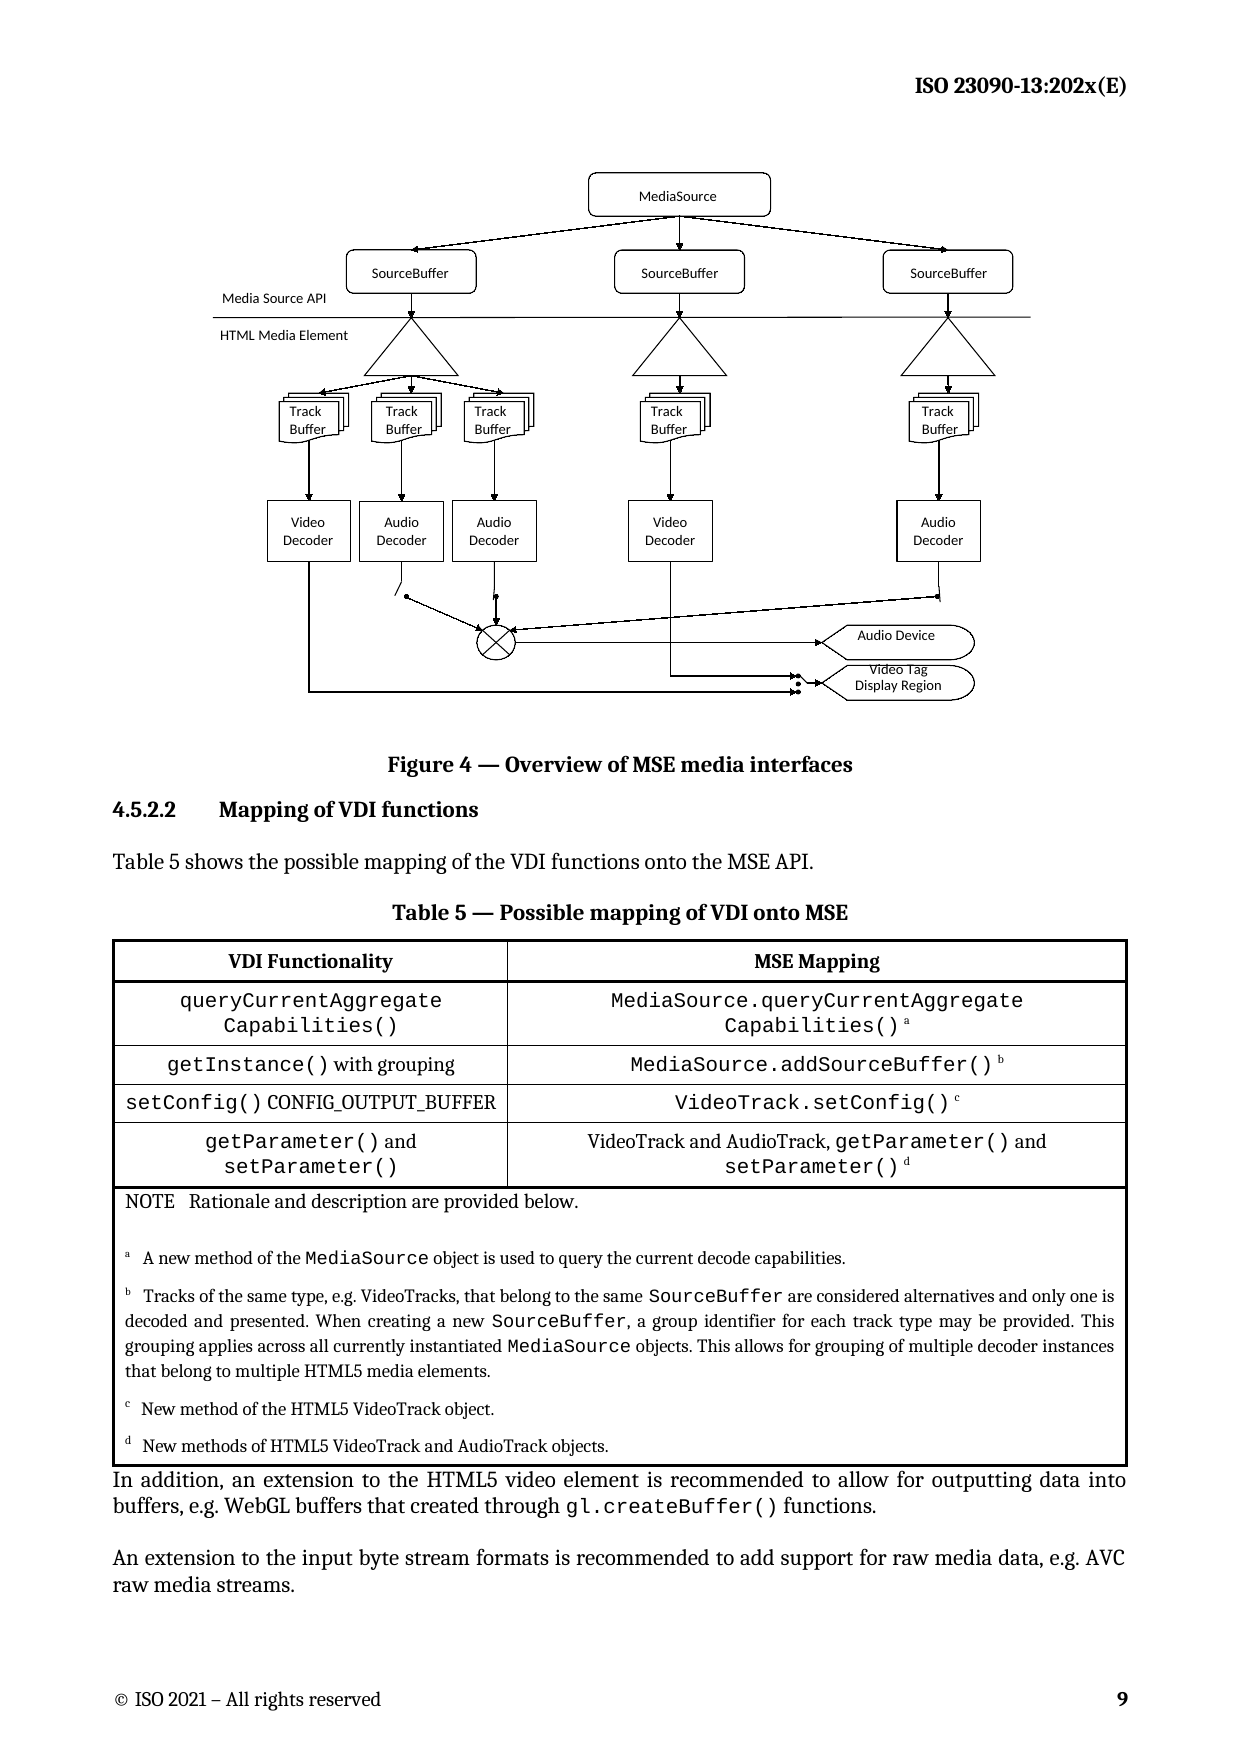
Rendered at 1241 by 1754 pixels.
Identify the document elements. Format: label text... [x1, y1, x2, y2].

table_cell queryCurrentAggregate Capabilities() [115, 983, 507, 1045]
table_cell MediaSource.queryCurrentAggregate Capabilities() a [508, 983, 1125, 1045]
text Table 5 shows the possible mapping of the VDI functions onto the MSE API. [112, 849, 1128, 875]
table_cell VideoTrack and AudioTrack, getParameter() and setParameter() d [508, 1123, 1125, 1186]
text Figure 4 — Overview of MSE media interfaces [112, 752, 1128, 778]
table_cell MediaSource.addSourceBuffer() b [508, 1046, 1125, 1084]
table_header MSE Mapping [508, 942, 1125, 979]
text In addition, an extension to the HTML5 video element is recommended to allow for outputting data into buffers, e.g. WebGL buffers that created through gl.createBuffer() functions. [112, 1467, 1128, 1520]
table_cell VideoTrack.setConfig() c [508, 1085, 1125, 1122]
subtitle Mapping of VDI functions [112, 797, 1128, 824]
table_cell NOTE Rationale and description are provided below. a A new method of the MediaSource object is used to query the current decode capabilities. b Tracks of the same type, e.g. VideoTracks, that belong to the same SourceBuffer are considered alternatives and only one is decoded and presented. When creating a new SourceBuffer, a group identifier for each track type may be provided. This grouping applies across all currently instantiated MediaSource objects. This allows for grouping of multiple decoder instances that belong to multiple HTML5 media elements. c New method of the HTML5 VideoTrack object. d New methods of HTML5 VideoTrack and AudioTrack objects. [115, 1189, 1125, 1464]
table_cell setConfig() CONFIG_OUTPUT_BUFFER [115, 1085, 507, 1122]
table_cell getParameter() and setParameter() [115, 1123, 507, 1186]
table_header VDI Functionality [115, 942, 507, 979]
text Table 5 — Possible mapping of VDI onto MSE [112, 900, 1128, 926]
text An extension to the input byte stream formats is recommended to add support for raw media data, e.g. AVC raw media streams. [112, 1545, 1128, 1598]
table_cell getInstance() with grouping [115, 1046, 507, 1084]
